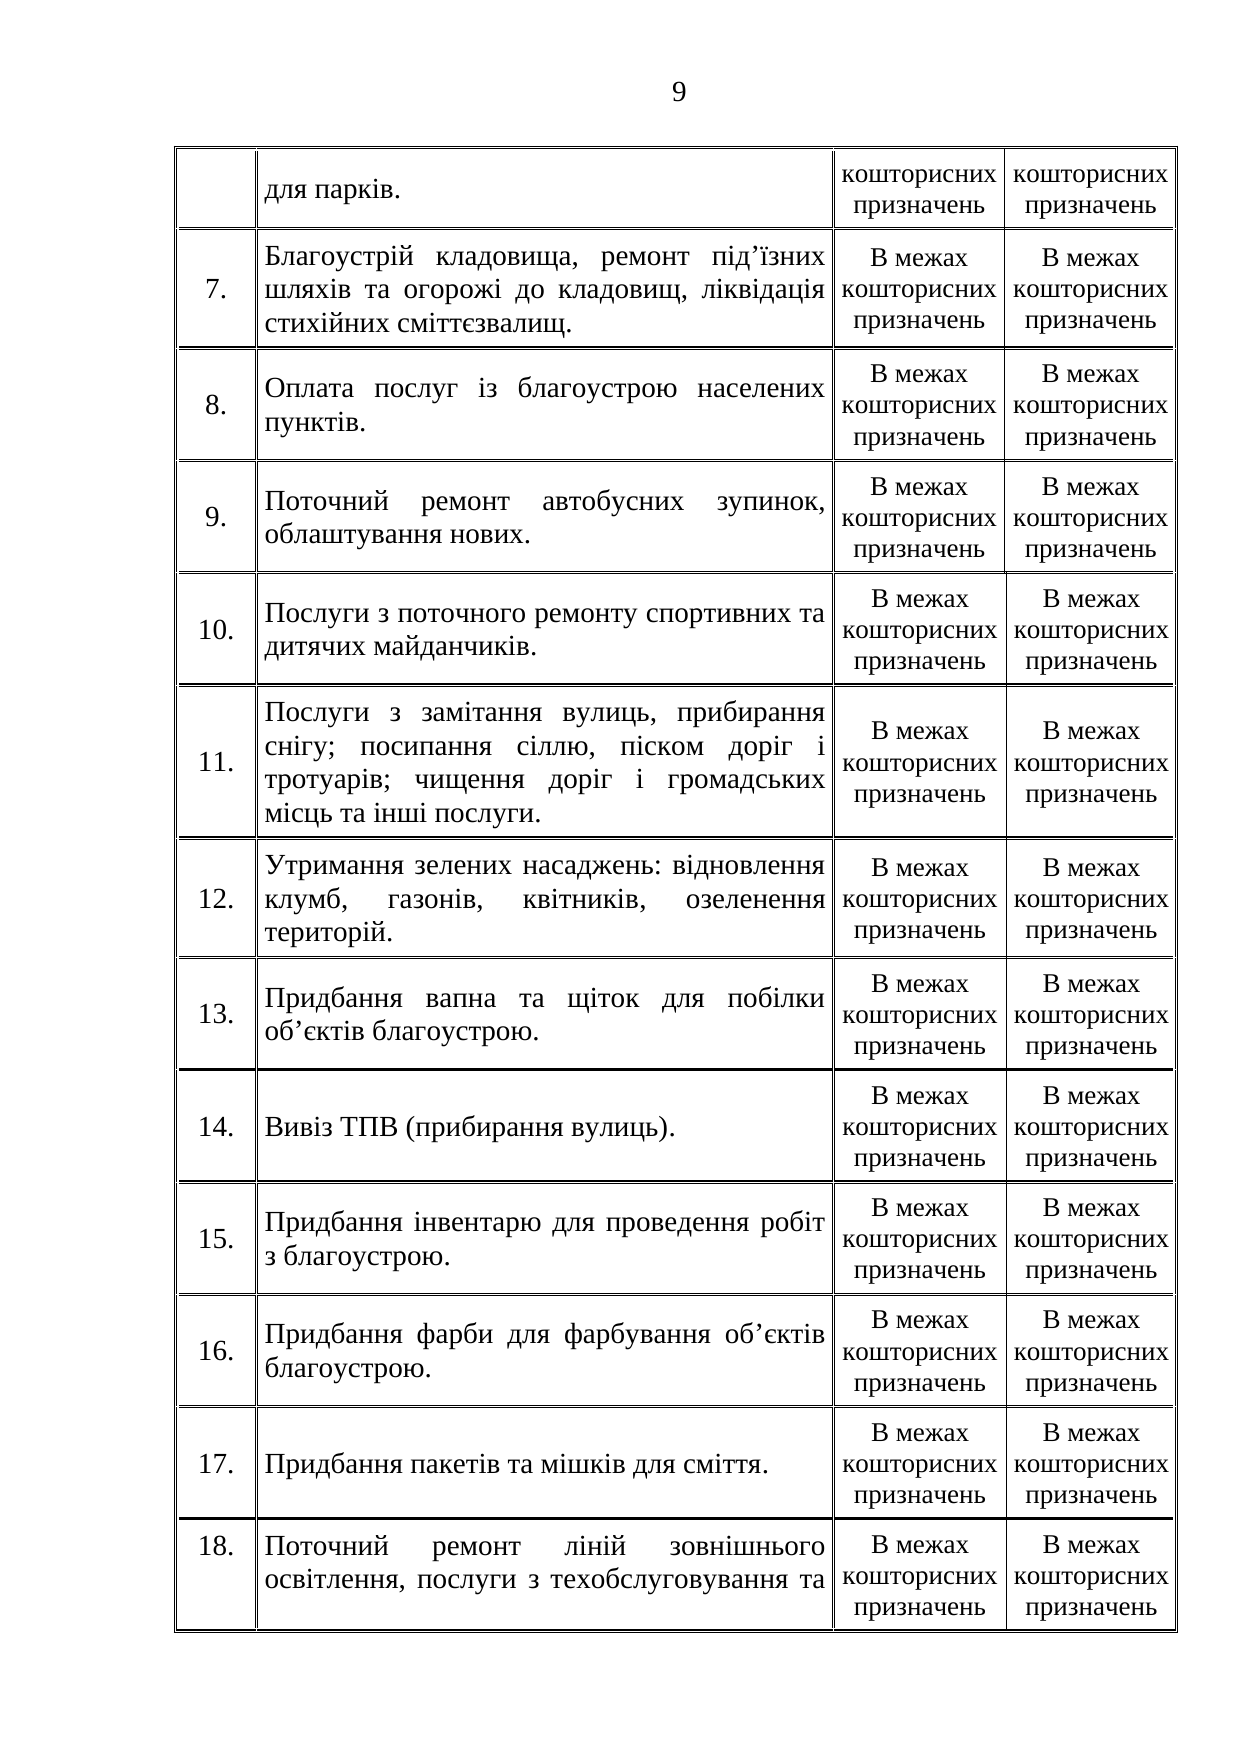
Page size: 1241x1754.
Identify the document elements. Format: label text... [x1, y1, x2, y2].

table_cell В межах кошторисних призначень [1007, 956, 1176, 1068]
table_cell 9. [177, 459, 255, 571]
table_cell В межах кошторисних призначень [835, 230, 1004, 346]
table_cell 7. [175, 227, 256, 346]
table_cell В межах кошторисних призначень [1007, 683, 1175, 836]
table_cell 14. [175, 1068, 255, 1180]
table_cell Придбання фарби для фарбування об’єктів благоустрою. [258, 1296, 832, 1405]
table_cell В межах кошторисних призначень [1005, 346, 1175, 458]
table_cell Утримання зелених насаджень: відновлення клумб, газонів, квітників, озеленення територій. [258, 840, 832, 956]
table_cell 11. [177, 683, 255, 836]
table_cell В межах кошторисних призначень [835, 350, 1004, 458]
table_cell 13. [175, 956, 256, 1068]
table_cell В межах кошторисних призначень [1007, 1405, 1176, 1517]
table_cell 8. [177, 346, 255, 458]
table_cell Придбання інвентарю для проведення робіт з благоустрою. [258, 1184, 832, 1292]
table_cell 18. [177, 1517, 256, 1629]
table_cell 10. [175, 571, 256, 683]
table_cell В межах кошторисних призначень [1007, 1293, 1175, 1405]
table_cell 12. [177, 836, 255, 956]
table_cell Придбання пакетів та мішків для сміття. [258, 1408, 832, 1517]
table_cell 16. [177, 1293, 255, 1405]
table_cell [256, 149, 833, 227]
table_cell Оплата послуг із благоустрою населених пунктів. [258, 350, 832, 458]
table_cell В межах кошторисних призначень [835, 840, 1006, 956]
table_cell В межах кошторисних призначень [1005, 459, 1175, 571]
table_cell 6. [177, 149, 256, 227]
table_cell В межах кошторисних призначень [835, 687, 1006, 836]
table_cell Придбання вапна та щіток для побілки об’єктів благоустрою. [258, 959, 832, 1068]
table_cell 15. [177, 1180, 255, 1292]
table_cell Послуги з замітання вулиць, прибирання снігу; посипання сіллю, піском доріг і тротуарів; чищення доріг і громадських місць та інші послуги. [258, 687, 832, 836]
table_cell В межах кошторисних призначень [1007, 836, 1175, 956]
table_cell В межах кошторисних призначень [1007, 1180, 1175, 1292]
table_cell В межах кошторисних призначень [835, 574, 1006, 683]
table_cell В межах кошторисних призначень [1007, 1068, 1176, 1180]
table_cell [1007, 1517, 1175, 1629]
table_cell Послуги з поточного ремонту спортивних та дитячих майданчиків. [258, 574, 832, 683]
table_cell Поточний ремонт автобусних зупинок, облаштування нових. [258, 462, 832, 571]
table_cell В межах кошторисних призначень [835, 462, 1004, 571]
table_cell В межах кошторисних призначень [835, 1408, 1006, 1517]
table_cell В межах кошторисних призначень [835, 959, 1006, 1068]
table_cell В межах кошторисних призначень [835, 1071, 1006, 1180]
table_cell Вивіз ТПВ (прибирання вулиць). [258, 1071, 832, 1180]
table_cell В межах кошторисних призначень [1005, 227, 1176, 346]
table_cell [1005, 149, 1175, 227]
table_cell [834, 149, 1004, 227]
table_cell 17. [175, 1405, 256, 1517]
table_cell В межах кошторисних призначень [1007, 571, 1176, 683]
table_cell В межах кошторисних призначень [835, 1296, 1006, 1405]
table_cell Благоустрій кладовища, ремонт під’їзних шляхів та огорожі до кладовищ, ліквідація стихійних сміттєзвалищ. [258, 230, 832, 346]
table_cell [834, 1520, 1006, 1629]
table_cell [256, 1520, 833, 1629]
table_cell В межах кошторисних призначень [835, 1184, 1006, 1292]
